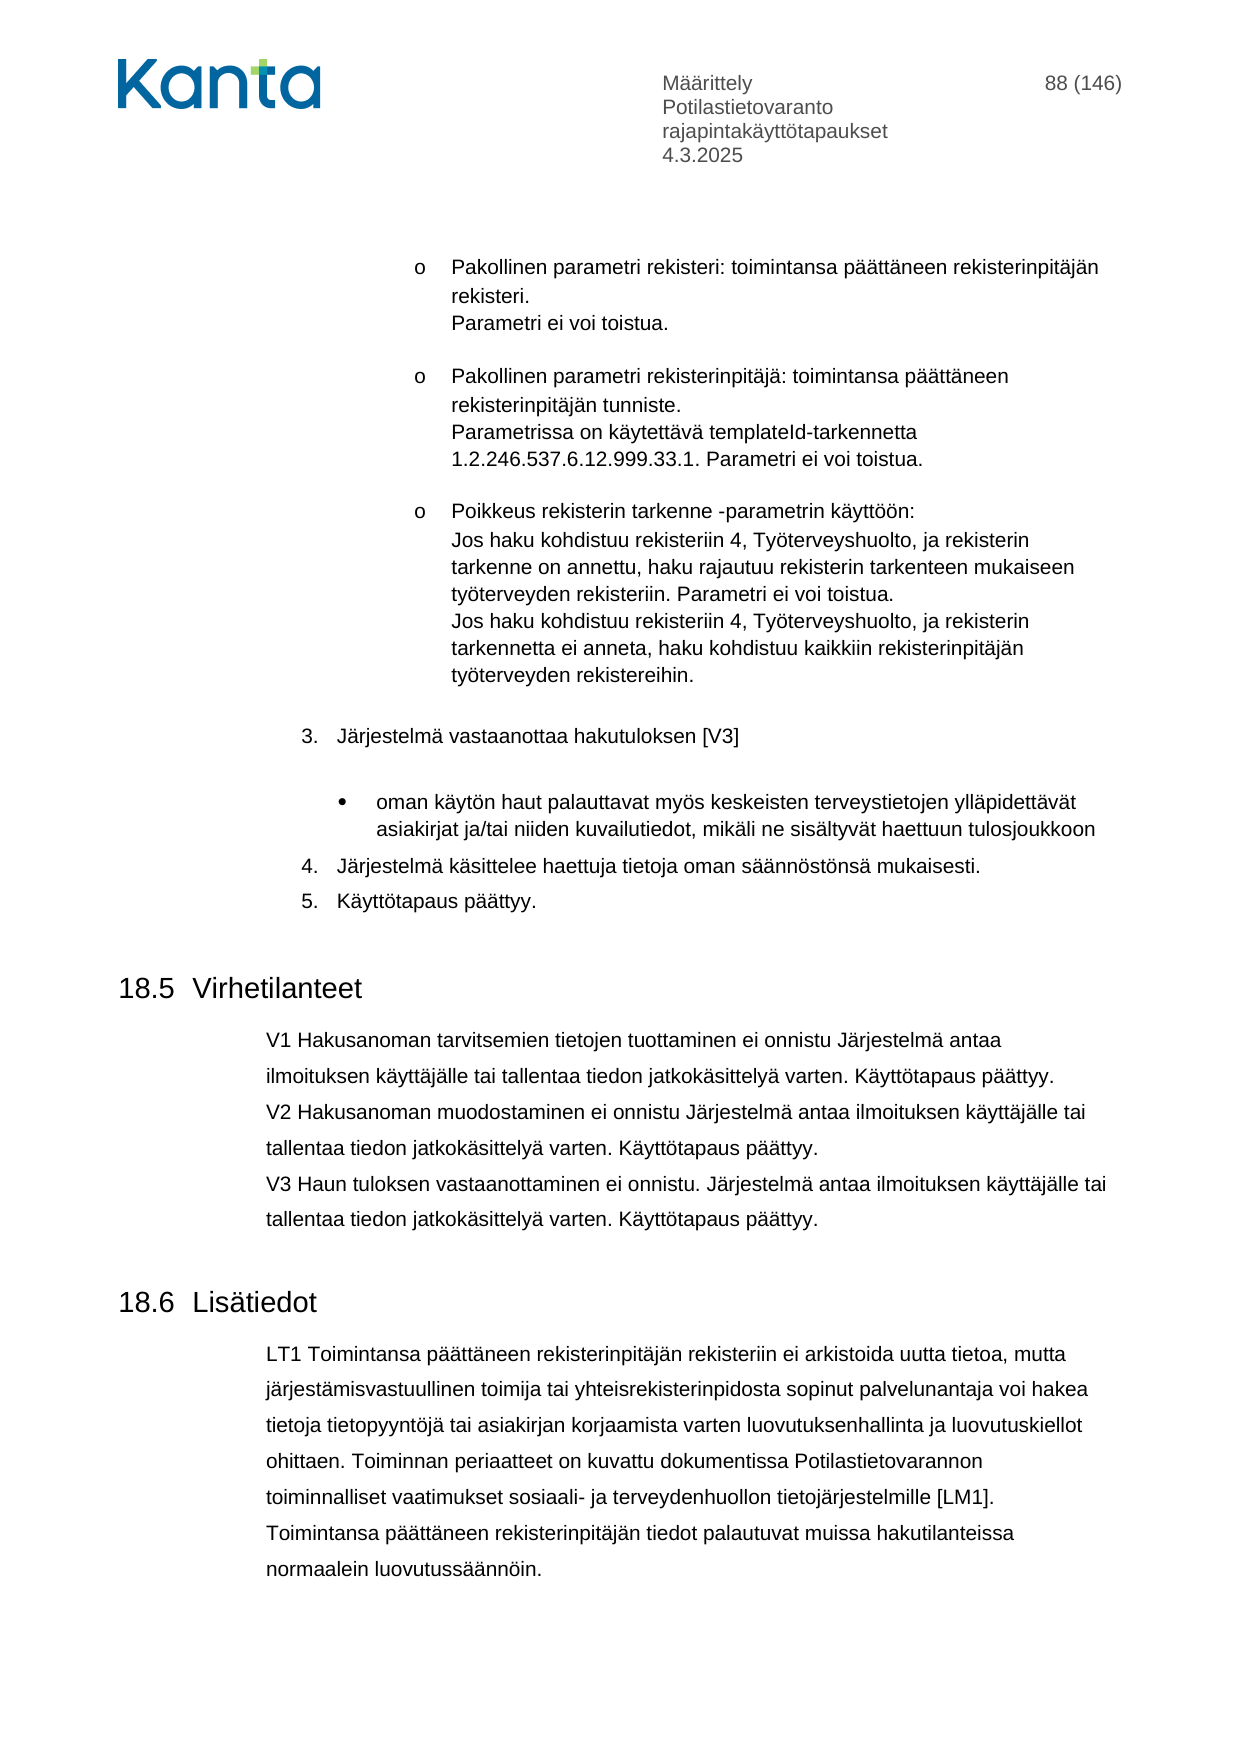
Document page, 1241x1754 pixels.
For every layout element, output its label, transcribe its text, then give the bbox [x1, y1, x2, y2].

list oman käytön haut palauttavat myös keskeisten terveystietojen ylläpidettävät asiakirjat ja/tai niiden kuvailutiedot, mikäli ne sisältyvät haettuun tulosjoukkoon [339, 787, 1107, 841]
subtitle Virhetilanteet [118, 971, 1107, 1005]
text LT1 Toimintansa päättäneen rekisterinpitäjän rekisteriin ei arkistoida uutta tietoa, mutta järjestämisvastuullinen toimija tai yhteisrekisterinpidosta sopinut palvelunantaja voi hakea tietoja tietopyyntöjä tai asiakirjan korjaamista varten luovutuksenhallinta ja luovutuskiellot ohittaen. Toiminnan periaatteet on kuvattu dokumentissa Potilastietovarannon toiminnalliset vaatimukset sosiaali- ja terveydenhuollon tietojärjestelmille [LM1]. Toimintansa päättäneen rekisterinpitäjän tiedot palautuvat muissa hakutilanteissa normaalein luovutussäännöin. [266, 1341, 1107, 1581]
text V2 Hakusanoman muodostaminen ei onnistu Järjestelmä antaa ilmoituksen käyttäjälle tai tallentaa tiedon jatkokäsittelyä varten. Käyttötapaus päättyy. [266, 1099, 1107, 1159]
picture [118, 59, 321, 109]
list Pakollinen parametri rekisterinpitäjä: toimintansa päättäneen rekisterinpitäjän tunniste. Parametrissa on käytettävä templateId-tarkennetta 1.2.246.537.6.12.999.33.1. Parametri ei voi toistua. [414, 362, 1107, 471]
list Käyttötapaus päättyy. [301, 889, 1107, 913]
text V1 Hakusanoman tarvitsemien tietojen tuottaminen ei onnistu Järjestelmä antaa ilmoituksen käyttäjälle tai tallentaa tiedon jatkokäsittelyä varten. Käyttötapaus päättyy. [266, 1028, 1107, 1087]
list Pakollinen parametri rekisteri: toimintansa päättäneen rekisterinpitäjän rekisteri. Parametri ei voi toistua. [414, 254, 1107, 335]
list Järjestelmä vastaanottaa hakutuloksen [V3] [301, 724, 1107, 748]
subtitle Lisätiedot [118, 1285, 1107, 1318]
list Poikkeus rekisterin tarkenne -parametrin käyttöön: Jos haku kohdistuu rekisteriin 4, Työterveyshuolto, ja rekisterin tarkenne on annettu, haku rajautuu rekisterin tarkenteen mukaiseen työterveyden rekisteriin. Parametri ei voi toistua. Jos haku kohdistuu rekisteriin 4, Työterveyshuolto, ja rekisterin tarkennetta ei anneta, haku kohdistuu kaikkiin rekisterinpitäjän työterveyden rekistereihin. [414, 498, 1107, 687]
list Järjestelmä käsittelee haettuja tietoja oman säännöstönsä mukaisesti. [301, 853, 1107, 877]
text V3 Haun tuloksen vastaanottaminen ei onnistu. Järjestelmä antaa ilmoituksen käyttäjälle tai tallentaa tiedon jatkokäsittelyä varten. Käyttötapaus päättyy. [266, 1171, 1107, 1231]
